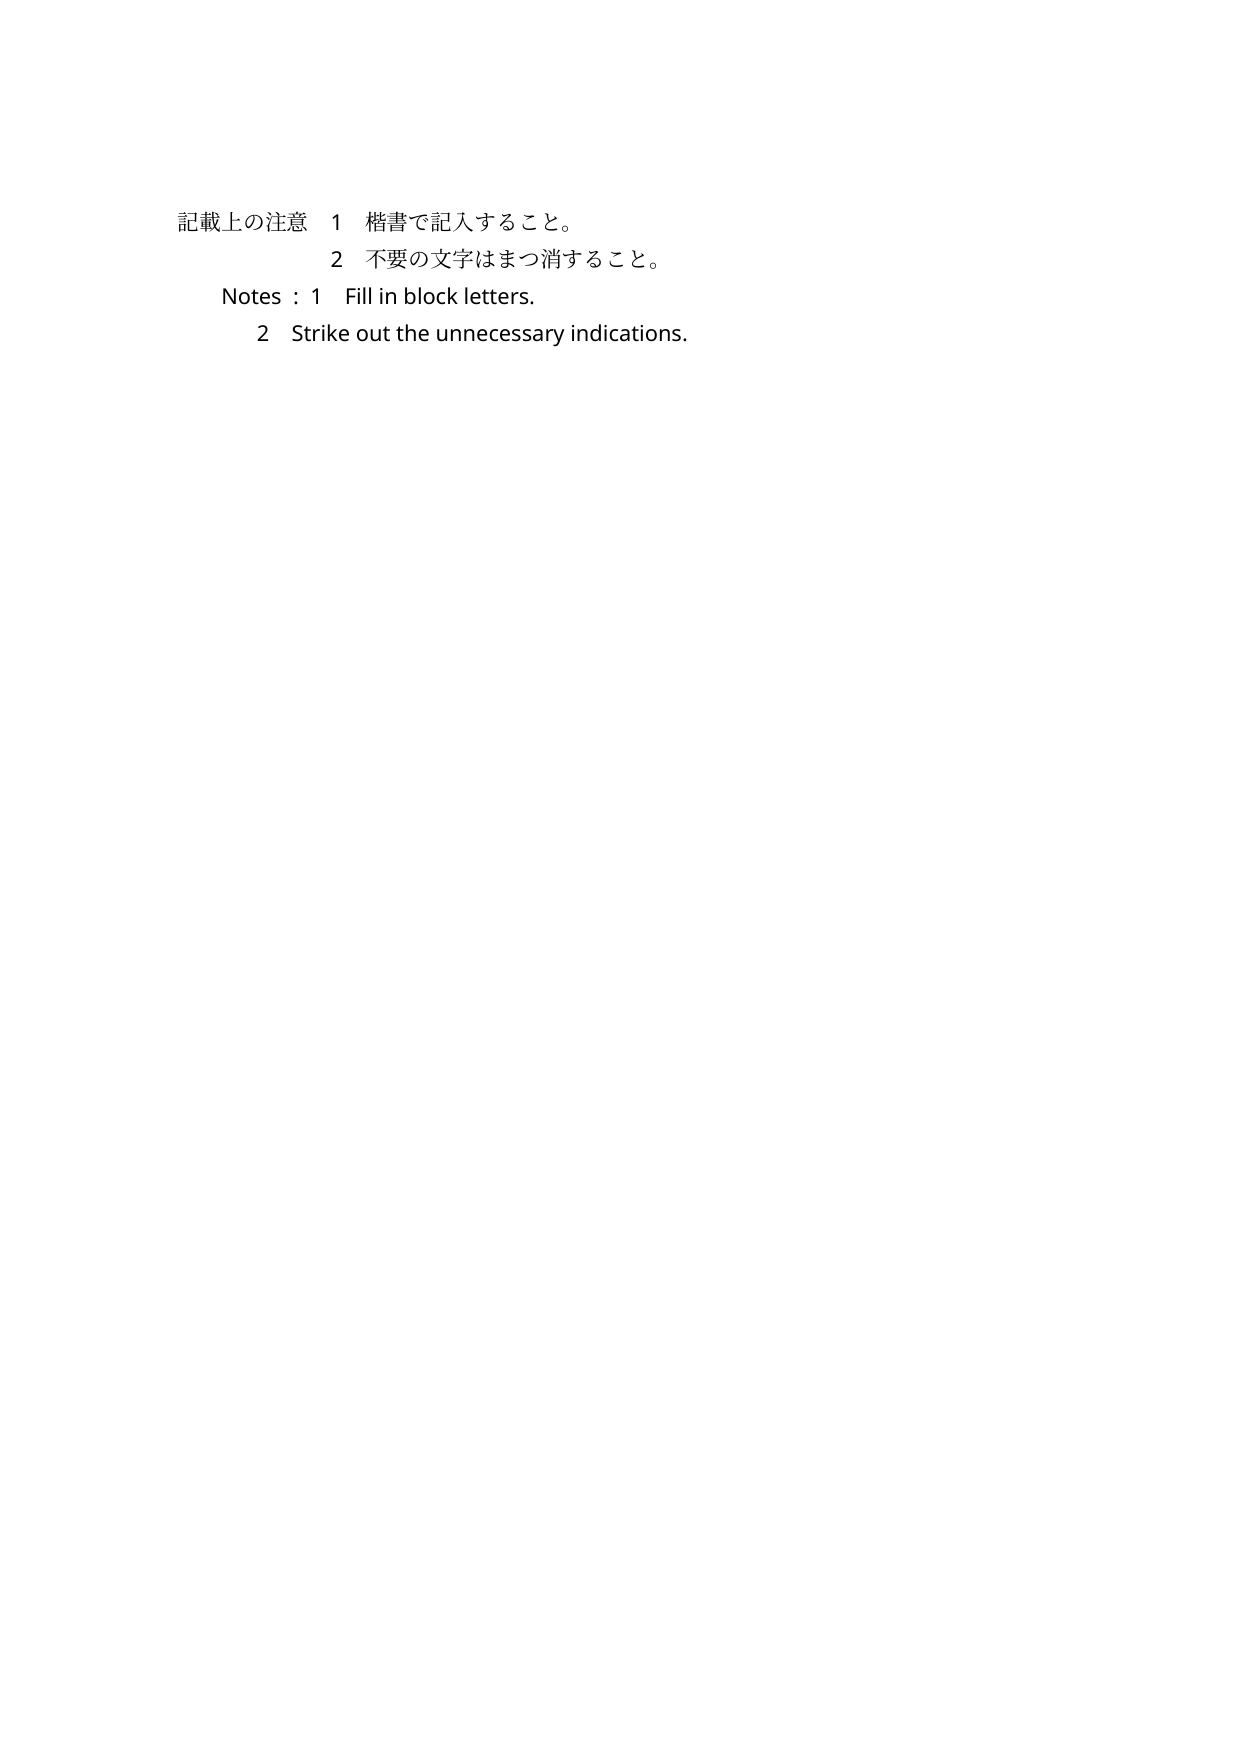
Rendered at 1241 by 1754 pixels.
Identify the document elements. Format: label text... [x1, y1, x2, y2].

text Notes : 1 Fill in block letters. [177, 277, 1063, 314]
text 2 不要の文字はまつ消すること。 [177, 239, 1063, 277]
text 記載上の注意 1 楷書で記入すること。 [177, 202, 1063, 239]
text 2 Strike out the unnecessary indications. [177, 314, 1063, 352]
